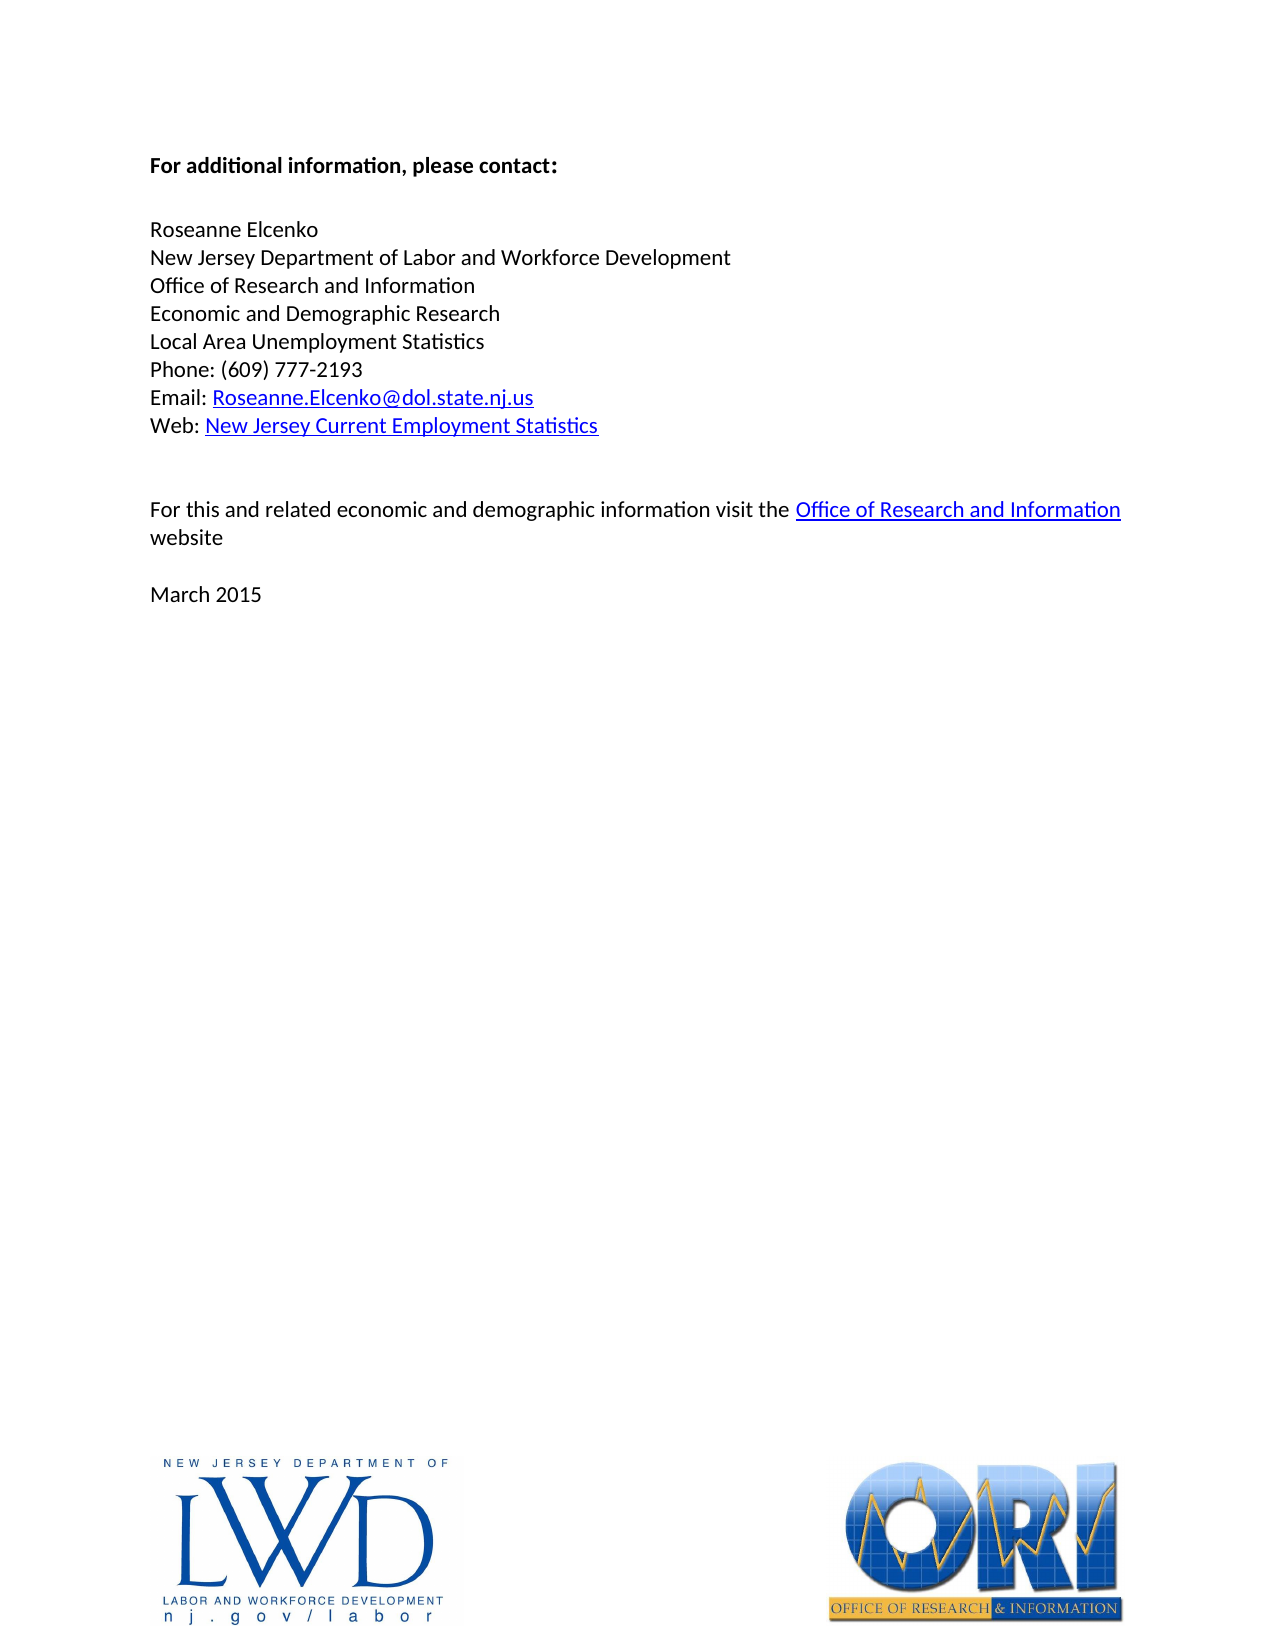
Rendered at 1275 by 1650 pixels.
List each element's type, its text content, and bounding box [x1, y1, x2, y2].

text For additional information, please contact: [150, 150, 1125, 179]
picture [826, 1456, 1125, 1626]
text For this and related economic and demographic information visit the Office of Research and Information website [150, 495, 1125, 551]
text Roseanne Elcenko [150, 215, 1125, 243]
text New Jersey Department of Labor and Workforce Development [150, 243, 1125, 271]
text Economic and Demographic Research [150, 299, 1125, 327]
text March 2015 [150, 580, 1125, 608]
text Phone: (609) 777-2193 [150, 355, 1125, 383]
text Office of Research and Information [150, 271, 1125, 299]
picture [150, 1456, 464, 1626]
text Web: New Jersey Current Employment Statistics [150, 411, 1125, 439]
text Email: Roseanne.Elcenko@dol.state.nj.us [150, 383, 1125, 411]
text Local Area Unemployment Statistics [150, 327, 1125, 355]
